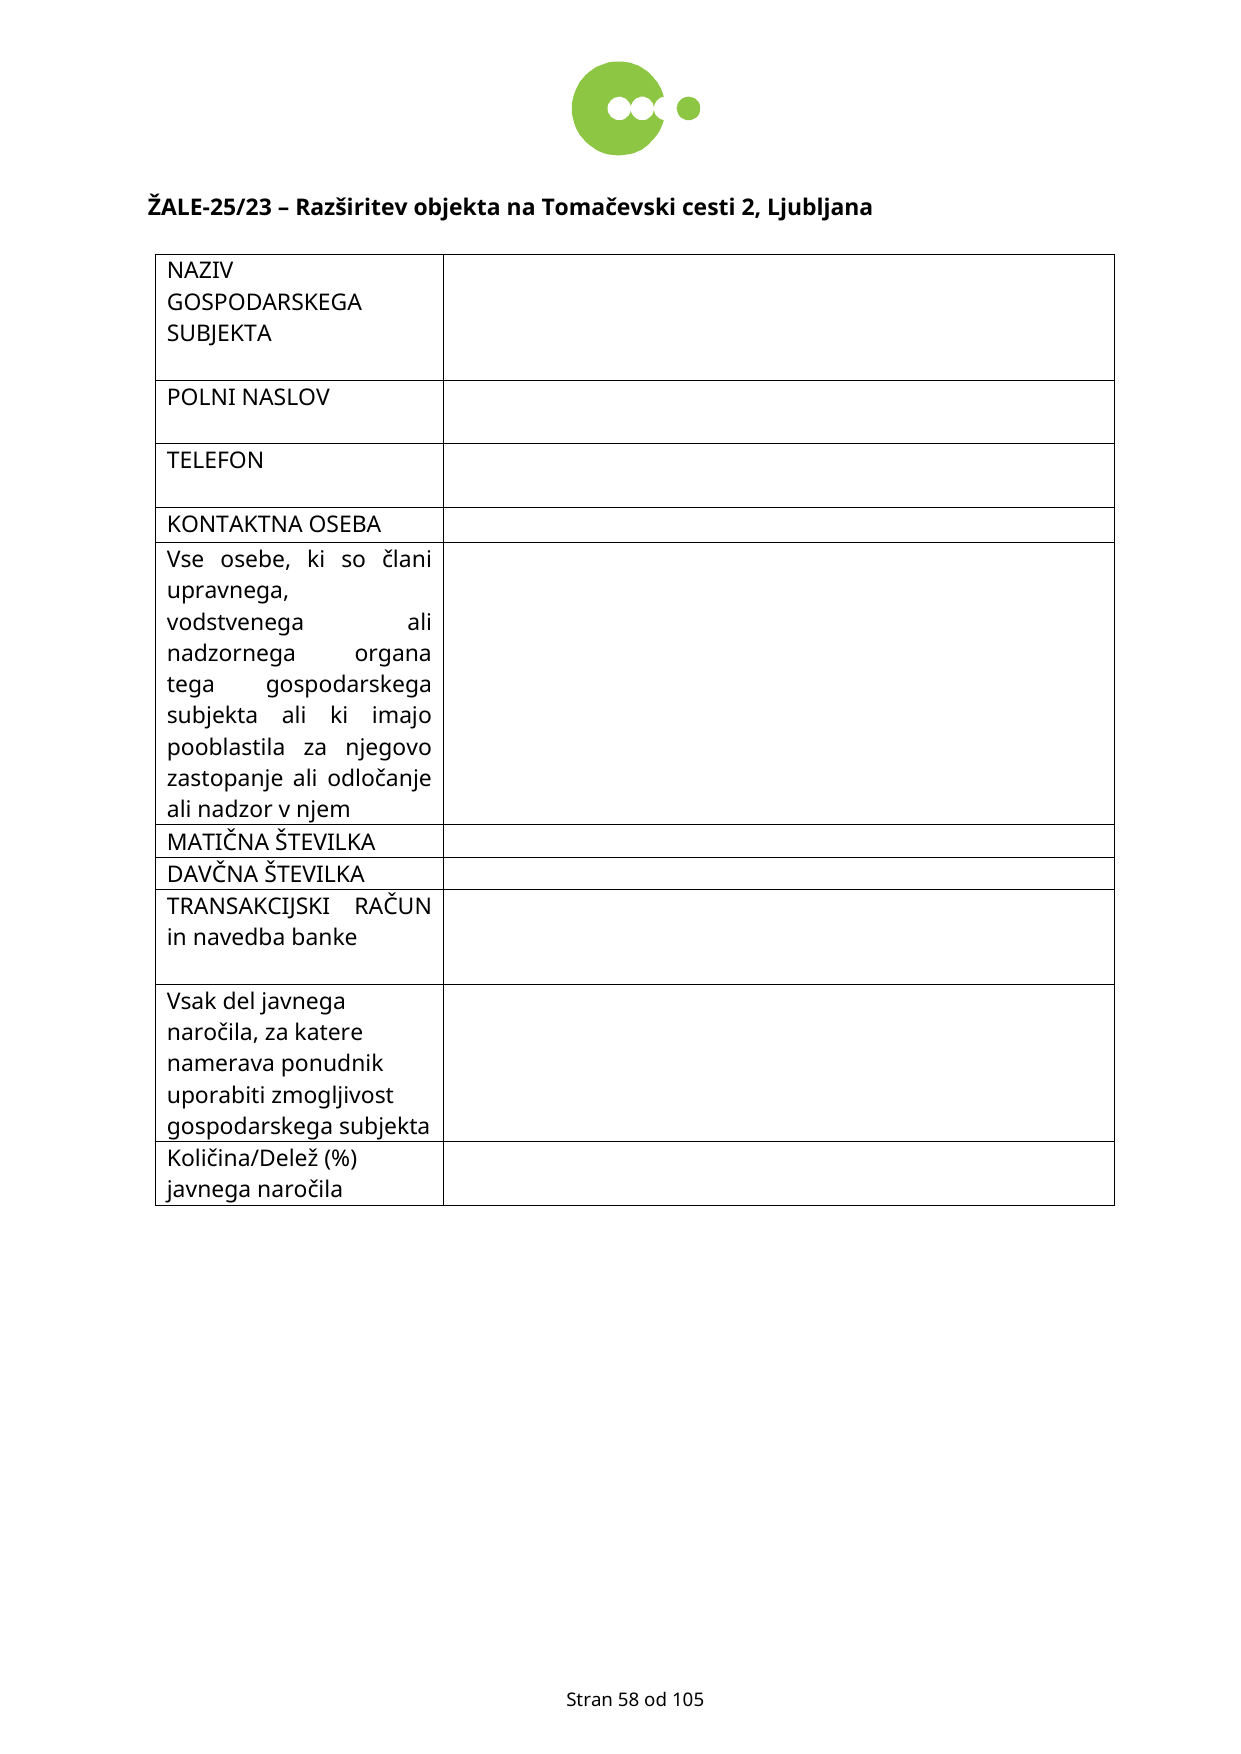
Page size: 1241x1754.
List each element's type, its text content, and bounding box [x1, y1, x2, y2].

table_header [444, 255, 1114, 379]
table_cell Vsak del javnega naročila, za katere namerava ponudnik uporabiti zmogljivost gospodarskega subjekta [156, 985, 443, 1141]
table_cell [444, 381, 1114, 443]
table_cell TELEFON [156, 444, 443, 507]
table_cell Količina/Delež (%) javnega naročila [156, 1142, 443, 1204]
table_cell [444, 985, 1114, 1141]
table_cell [444, 543, 1114, 824]
table_cell POLNI NASLOV [156, 381, 443, 443]
table_header NAZIV GOSPODARSKEGA SUBJEKTA [156, 255, 443, 379]
table_cell MATIČNA ŠTEVILKA [156, 825, 443, 857]
table_cell [444, 890, 1114, 984]
table_cell [444, 1142, 1114, 1204]
table_cell Vse osebe, ki so člani upravnega, vodstvenega ali nadzornega organa tega gospodarskega subjekta ali ki imajo pooblastila za njegovo zastopanje ali odločanje ali nadzor v njem [156, 543, 443, 824]
table_cell TRANSAKCIJSKI RAČUN in navedba banke [156, 890, 443, 984]
table_cell [444, 858, 1114, 889]
table_cell KONTAKTNA OSEBA [156, 508, 443, 542]
table_cell [444, 508, 1114, 542]
text ŽALE-25/23 – Razširitev objekta na Tomačevski cesti 2, Ljubljana [148, 191, 1122, 222]
table_cell DAVČNA ŠTEVILKA [156, 858, 443, 889]
table_cell [444, 825, 1114, 857]
table_cell [444, 444, 1114, 507]
